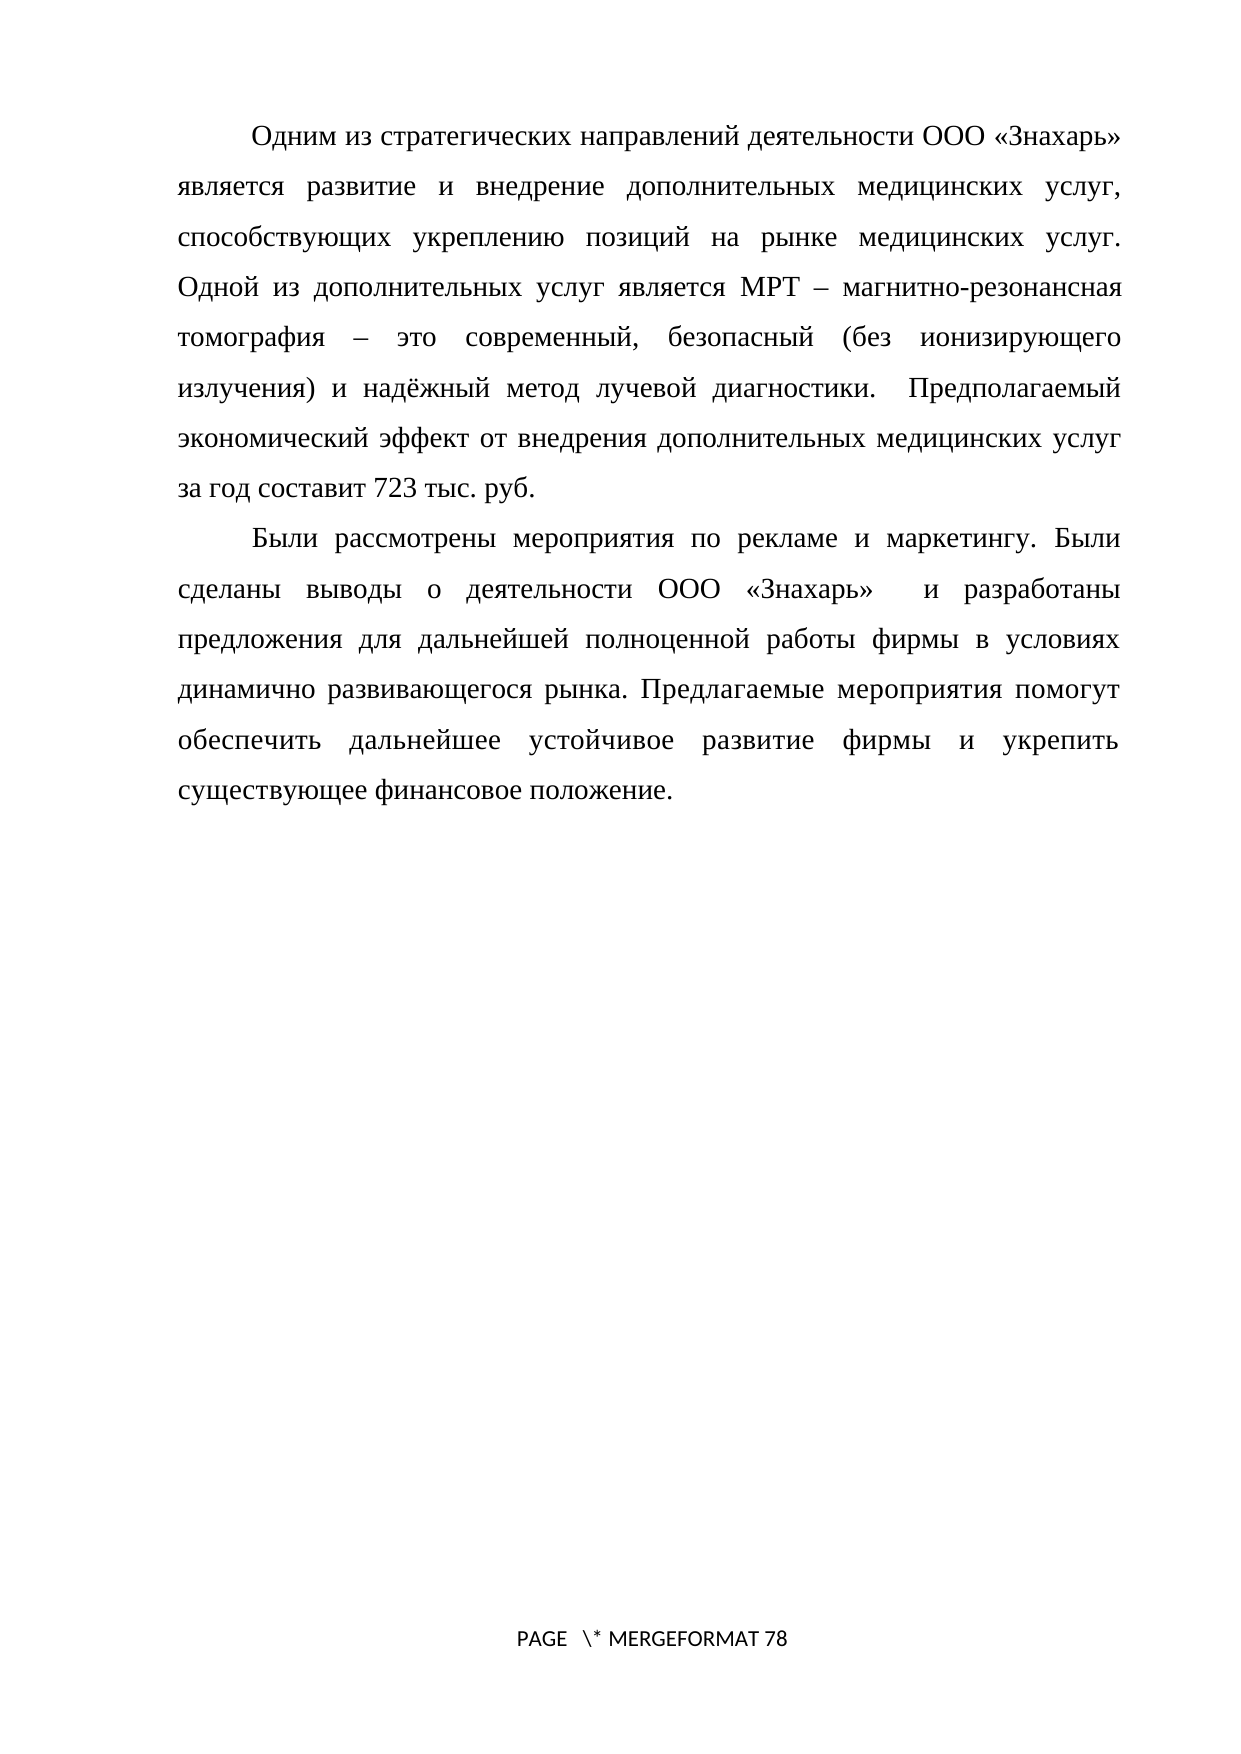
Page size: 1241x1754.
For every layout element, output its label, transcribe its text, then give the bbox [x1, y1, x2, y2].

list Одним из стратегических направлений деятельности ООО «Знахарь» является развитие и внедрение дополнительных медицинских услуг, способствующих укреплению позиций на рынке медицинских услуг. Одной из дополнительных услуг является МРТ – магнитно-резонансная томография – это современный, безопасный (без ионизирующего излучения) и надёжный метод лучевой диагностики. Предполагаемый экономический эффект от внедрения дополнительных медицинских услуг за год составит 723 тыс. руб. [177, 118, 1122, 504]
text Были рассмотрены мероприятия по рекламе и маркетингу. Были сделаны выводы о деятельности ООО «Знахарь» и разработаны предложения для дальнейшей полноценной работы фирмы в условиях динамично развивающегося рынка. Предлагаемые мероприятия помогут обеспечить дальнейшее устойчивое развитие фирмы и укрепить существующее финансовое положение. [178, 521, 1121, 806]
